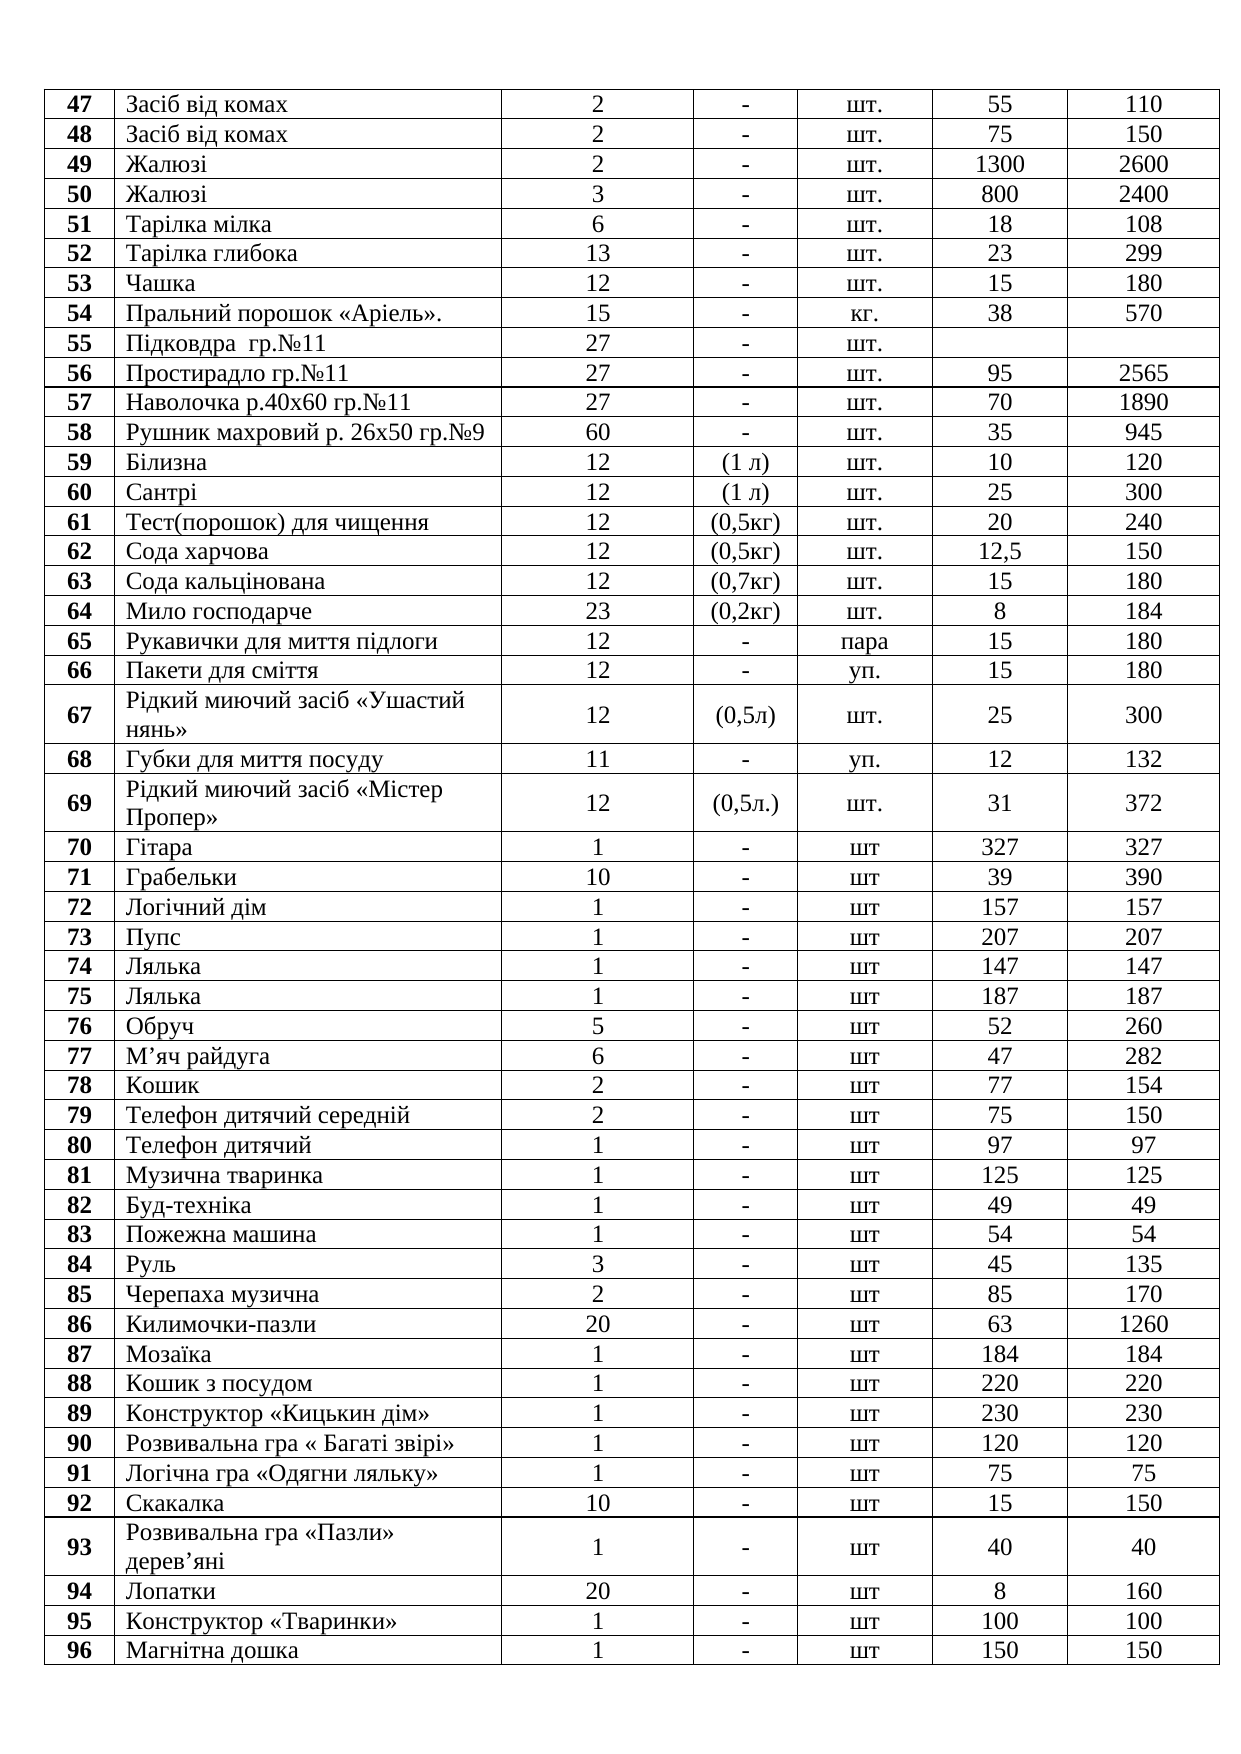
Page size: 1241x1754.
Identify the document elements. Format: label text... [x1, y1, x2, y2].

table_cell 70 [45, 832, 114, 861]
table_cell шт. [798, 536, 932, 565]
table_cell 76 [45, 1011, 114, 1040]
table_cell 15 [933, 656, 1067, 684]
table_cell 1 [502, 1428, 693, 1457]
table_cell 67 [45, 685, 114, 743]
table_cell 12 [502, 268, 693, 297]
table_cell - [694, 1309, 797, 1338]
table_cell Грабельки [115, 862, 501, 891]
table_cell шт [798, 1488, 932, 1516]
table_cell Кошик з посудом [115, 1369, 501, 1397]
table_cell Гітара [115, 832, 501, 861]
table_cell 25 [933, 685, 1067, 743]
table_cell 2 [502, 90, 693, 118]
table_cell - [694, 626, 797, 654]
table_cell 12 [502, 477, 693, 506]
table_cell 23 [502, 596, 693, 625]
table_cell 80 [45, 1130, 114, 1159]
table_cell Конструктор «Тваринки» [115, 1606, 501, 1634]
table_cell 27 [502, 358, 693, 386]
table_cell 327 [1068, 832, 1219, 861]
table_cell 25 [933, 477, 1067, 506]
table_cell шт [798, 1279, 932, 1308]
table_cell 75 [933, 1100, 1067, 1129]
table_cell 150 [1068, 1636, 1219, 1664]
table_cell 86 [45, 1309, 114, 1338]
table_cell - [694, 1339, 797, 1367]
table_cell 2600 [1068, 149, 1219, 178]
table_cell 47 [933, 1041, 1067, 1069]
table_cell 56 [45, 358, 114, 386]
table_cell 72 [45, 892, 114, 921]
table_cell Сантрі [115, 477, 501, 506]
table_cell [933, 328, 1067, 357]
table_cell 75 [1068, 1458, 1219, 1487]
table_cell шт [798, 862, 932, 891]
table_cell Магнітна дошка [115, 1636, 501, 1664]
table_cell 120 [1068, 1428, 1219, 1457]
table_cell 12 [502, 626, 693, 654]
table_cell Тарілка мілка [115, 209, 501, 237]
table_cell 2 [502, 1279, 693, 1308]
table_cell Лопатки [115, 1576, 501, 1605]
table_cell 49 [45, 149, 114, 178]
table_cell шт [798, 1339, 932, 1367]
table_cell шт. [798, 417, 932, 446]
table_cell 63 [933, 1309, 1067, 1338]
table_cell 12,5 [933, 536, 1067, 565]
table_cell 150 [933, 1636, 1067, 1664]
table_cell - [694, 417, 797, 446]
table_cell 74 [45, 951, 114, 980]
table_cell 77 [933, 1071, 1067, 1099]
table_cell шт. [798, 388, 932, 416]
table_cell 49 [1068, 1190, 1219, 1218]
table_cell 1 [502, 1458, 693, 1487]
table_cell Простирадло гр.№11 [115, 358, 501, 386]
table_cell 64 [45, 596, 114, 625]
table_cell 3 [502, 1249, 693, 1278]
table_cell 20 [933, 507, 1067, 535]
table_cell шт. [798, 596, 932, 625]
table_cell шт [798, 1518, 932, 1575]
table_cell 220 [933, 1369, 1067, 1397]
table_cell шт [798, 1041, 932, 1069]
table_cell [1068, 328, 1219, 357]
table_cell 20 [502, 1576, 693, 1605]
table_cell 3 [502, 179, 693, 208]
table_cell 8 [933, 596, 1067, 625]
table_cell 45 [933, 1249, 1067, 1278]
table_cell шт [798, 981, 932, 1010]
table_cell - [694, 388, 797, 416]
table_cell шт. [798, 179, 932, 208]
table_cell - [694, 1279, 797, 1308]
table_cell - [694, 358, 797, 386]
table_cell 58 [45, 417, 114, 446]
table_cell 154 [1068, 1071, 1219, 1099]
table_cell шт. [798, 774, 932, 831]
table_cell - [694, 298, 797, 327]
table_cell 53 [45, 268, 114, 297]
table_cell 75 [933, 119, 1067, 148]
table_cell 132 [1068, 744, 1219, 773]
table_cell (0,5кг) [694, 536, 797, 565]
table_cell шт [798, 1220, 932, 1248]
table_cell шт [798, 1369, 932, 1397]
table_cell 40 [1068, 1518, 1219, 1575]
table_cell 1 [502, 1220, 693, 1248]
table_cell 31 [933, 774, 1067, 831]
table_cell 180 [1068, 656, 1219, 684]
table_cell 71 [45, 862, 114, 891]
table_cell 1 [502, 832, 693, 861]
table_cell 95 [45, 1606, 114, 1634]
table_cell 81 [45, 1160, 114, 1189]
table_cell Музична тваринка [115, 1160, 501, 1189]
table_cell Сода харчова [115, 536, 501, 565]
table_cell 12 [502, 536, 693, 565]
table_cell шт [798, 1458, 932, 1487]
table_cell шт [798, 1011, 932, 1040]
table_cell - [694, 1518, 797, 1575]
table_cell 79 [45, 1100, 114, 1129]
table_cell 15 [933, 626, 1067, 654]
table_cell шт [798, 1309, 932, 1338]
table_cell 1 [502, 892, 693, 921]
table_cell - [694, 179, 797, 208]
table_cell 207 [1068, 922, 1219, 950]
table_cell 184 [1068, 1339, 1219, 1367]
table_cell шт [798, 1606, 932, 1634]
table_cell - [694, 209, 797, 237]
table_cell Мозаїка [115, 1339, 501, 1367]
table_cell 27 [502, 328, 693, 357]
table_cell Рукавички для миття підлоги [115, 626, 501, 654]
table_cell - [694, 922, 797, 950]
table_cell - [694, 744, 797, 773]
table_cell Тарілка глибока [115, 239, 501, 267]
table_cell 47 [45, 90, 114, 118]
table_cell - [694, 239, 797, 267]
table_cell 57 [45, 388, 114, 416]
table_cell 180 [1068, 268, 1219, 297]
table_cell 8 [933, 1576, 1067, 1605]
table_cell Рушник махровий р. 26х50 гр.№9 [115, 417, 501, 446]
table_cell Телефон дитячий [115, 1130, 501, 1159]
table_cell 12 [933, 744, 1067, 773]
table_cell Підковдра гр.№11 [115, 328, 501, 357]
table_cell 240 [1068, 507, 1219, 535]
table_cell - [694, 1190, 797, 1218]
table_cell 90 [45, 1428, 114, 1457]
table_cell Лялька [115, 981, 501, 1010]
table_cell - [694, 832, 797, 861]
table_cell Тест(порошок) для чищення [115, 507, 501, 535]
table_cell 54 [933, 1220, 1067, 1248]
table_cell 97 [933, 1130, 1067, 1159]
table_cell 91 [45, 1458, 114, 1487]
table_cell 85 [45, 1279, 114, 1308]
table_cell М’яч райдуга [115, 1041, 501, 1069]
table_cell - [694, 1130, 797, 1159]
table_cell 52 [933, 1011, 1067, 1040]
table_cell Білизна [115, 447, 501, 476]
table_cell Засіб від комах [115, 90, 501, 118]
table_cell - [694, 149, 797, 178]
table_cell 62 [45, 536, 114, 565]
table_cell 1 [502, 1518, 693, 1575]
table_cell Рідкий миючий засіб «Ушастий нянь» [115, 685, 501, 743]
table_cell 1 [502, 951, 693, 980]
table_cell Лялька [115, 951, 501, 980]
table_cell 12 [502, 685, 693, 743]
table_cell 78 [45, 1071, 114, 1099]
table_cell кг. [798, 298, 932, 327]
table_cell Жалюзі [115, 179, 501, 208]
table_cell шт [798, 832, 932, 861]
table_cell (0,5л) [694, 685, 797, 743]
table_cell 65 [45, 626, 114, 654]
table_cell 2 [502, 1071, 693, 1099]
table_cell 51 [45, 209, 114, 237]
table_cell 1 [502, 1339, 693, 1367]
table_cell Телефон дитячий середній [115, 1100, 501, 1129]
table_cell Пакети для сміття [115, 656, 501, 684]
table_cell - [694, 951, 797, 980]
table_cell 1 [502, 1190, 693, 1218]
table_cell 1 [502, 1160, 693, 1189]
table_cell Черепаха музична [115, 1279, 501, 1308]
table_cell Розвивальна гра «Пазли» дерев’яні [115, 1518, 501, 1575]
table_cell 97 [1068, 1130, 1219, 1159]
table_cell шт [798, 1249, 932, 1278]
table_cell Сода кальцінована [115, 566, 501, 595]
table_cell - [694, 1100, 797, 1129]
table_cell 15 [933, 1488, 1067, 1516]
table_cell 83 [45, 1220, 114, 1248]
table_cell (0,5л.) [694, 774, 797, 831]
table_cell Пожежна машина [115, 1220, 501, 1248]
table_cell 100 [933, 1606, 1067, 1634]
table_cell 299 [1068, 239, 1219, 267]
table_cell 39 [933, 862, 1067, 891]
table_cell шт. [798, 685, 932, 743]
table_cell 180 [1068, 566, 1219, 595]
table_cell шт [798, 1576, 932, 1605]
table_cell 157 [1068, 892, 1219, 921]
table_cell 23 [933, 239, 1067, 267]
table_cell 300 [1068, 477, 1219, 506]
table_cell - [694, 1428, 797, 1457]
table_cell 87 [45, 1339, 114, 1367]
table_cell - [694, 1488, 797, 1516]
table_cell 1 [502, 1130, 693, 1159]
table_cell 49 [933, 1190, 1067, 1218]
table_cell 800 [933, 179, 1067, 208]
table_cell 52 [45, 239, 114, 267]
table_cell 6 [502, 209, 693, 237]
table_cell 94 [45, 1576, 114, 1605]
table_cell 2400 [1068, 179, 1219, 208]
table_cell (0,2кг) [694, 596, 797, 625]
table_cell 92 [45, 1488, 114, 1516]
table_cell (1 л) [694, 477, 797, 506]
table_cell 75 [933, 1458, 1067, 1487]
table_cell 147 [933, 951, 1067, 980]
table_cell - [694, 90, 797, 118]
table_cell Засіб від комах [115, 119, 501, 148]
table_cell 12 [502, 656, 693, 684]
table_cell - [694, 1220, 797, 1248]
table_cell 2565 [1068, 358, 1219, 386]
table_cell Мило господарче [115, 596, 501, 625]
table_cell (0,7кг) [694, 566, 797, 595]
table_cell 120 [1068, 447, 1219, 476]
table_cell 73 [45, 922, 114, 950]
table_cell пара [798, 626, 932, 654]
table_cell 12 [502, 774, 693, 831]
table_cell 1 [502, 1398, 693, 1427]
table_cell Пральний порошок «Аріель». [115, 298, 501, 327]
table_cell 372 [1068, 774, 1219, 831]
table_cell Логічний дім [115, 892, 501, 921]
table_cell 187 [1068, 981, 1219, 1010]
table_cell Рідкий миючий засіб «Містер Пропер» [115, 774, 501, 831]
table_cell 160 [1068, 1576, 1219, 1605]
table_cell 54 [1068, 1220, 1219, 1248]
table_cell Скакалка [115, 1488, 501, 1516]
table_cell 38 [933, 298, 1067, 327]
table_cell 125 [1068, 1160, 1219, 1189]
table_cell 260 [1068, 1011, 1219, 1040]
table_cell 27 [502, 388, 693, 416]
table_cell 95 [933, 358, 1067, 386]
table_cell 1 [502, 1606, 693, 1634]
table_cell Пупс [115, 922, 501, 950]
table_cell 88 [45, 1369, 114, 1397]
table_cell - [694, 862, 797, 891]
table_cell 55 [45, 328, 114, 357]
table_cell 230 [1068, 1398, 1219, 1427]
table_cell шт. [798, 507, 932, 535]
table_cell 69 [45, 774, 114, 831]
table_cell Губки для миття посуду [115, 744, 501, 773]
table_cell 59 [45, 447, 114, 476]
table_cell 2 [502, 149, 693, 178]
table_cell 2 [502, 1100, 693, 1129]
table_cell - [694, 1160, 797, 1189]
table_cell 2 [502, 119, 693, 148]
table_cell 184 [933, 1339, 1067, 1367]
table_cell 150 [1068, 119, 1219, 148]
table_cell 945 [1068, 417, 1219, 446]
table_cell 60 [502, 417, 693, 446]
table_cell 20 [502, 1309, 693, 1338]
table_cell 75 [45, 981, 114, 1010]
table_cell 1890 [1068, 388, 1219, 416]
table_cell 61 [45, 507, 114, 535]
table_cell 300 [1068, 685, 1219, 743]
table_cell шт. [798, 239, 932, 267]
table_cell шт [798, 1100, 932, 1129]
table_cell 207 [933, 922, 1067, 950]
table_cell шт. [798, 447, 932, 476]
table_cell - [694, 268, 797, 297]
table_cell 55 [933, 90, 1067, 118]
table_cell 180 [1068, 626, 1219, 654]
table_cell 77 [45, 1041, 114, 1069]
table_cell 150 [1068, 1100, 1219, 1129]
table_cell - [694, 1011, 797, 1040]
table_cell - [694, 1369, 797, 1397]
table_cell Чашка [115, 268, 501, 297]
table_cell Логічна гра «Одягни ляльку» [115, 1458, 501, 1487]
table_cell - [694, 1458, 797, 1487]
table_cell 48 [45, 119, 114, 148]
table_cell шт. [798, 119, 932, 148]
table_cell 230 [933, 1398, 1067, 1427]
table_cell - [694, 1071, 797, 1099]
table_cell 5 [502, 1011, 693, 1040]
table_cell шт. [798, 566, 932, 595]
table_cell - [694, 119, 797, 148]
table_cell 10 [933, 447, 1067, 476]
table_cell 150 [1068, 536, 1219, 565]
table_cell 108 [1068, 209, 1219, 237]
table_cell 6 [502, 1041, 693, 1069]
table_cell - [694, 892, 797, 921]
table_cell 1260 [1068, 1309, 1219, 1338]
table_cell 570 [1068, 298, 1219, 327]
table_cell шт [798, 1428, 932, 1457]
table_cell 120 [933, 1428, 1067, 1457]
table_cell 15 [502, 298, 693, 327]
table_cell 147 [1068, 951, 1219, 980]
table_cell 18 [933, 209, 1067, 237]
table_cell шт. [798, 149, 932, 178]
table_cell 66 [45, 656, 114, 684]
table_cell 100 [1068, 1606, 1219, 1634]
table_cell 84 [45, 1249, 114, 1278]
table_cell 157 [933, 892, 1067, 921]
table_cell шт. [798, 328, 932, 357]
table_cell 54 [45, 298, 114, 327]
table_cell шт. [798, 477, 932, 506]
table_cell 390 [1068, 862, 1219, 891]
table_cell Буд-техніка [115, 1190, 501, 1218]
table_cell 184 [1068, 596, 1219, 625]
table_cell 10 [502, 1488, 693, 1516]
table_cell уп. [798, 656, 932, 684]
table_cell шт [798, 1130, 932, 1159]
table_cell 170 [1068, 1279, 1219, 1308]
table_cell 110 [1068, 90, 1219, 118]
table_cell 1300 [933, 149, 1067, 178]
table_cell 85 [933, 1279, 1067, 1308]
table_cell - [694, 656, 797, 684]
table_cell 1 [502, 922, 693, 950]
table_cell (1 л) [694, 447, 797, 476]
table_cell 10 [502, 862, 693, 891]
table_cell шт [798, 1398, 932, 1427]
table_cell уп. [798, 744, 932, 773]
table_cell 282 [1068, 1041, 1219, 1069]
table_cell шт. [798, 209, 932, 237]
table_cell 1 [502, 1369, 693, 1397]
table_cell - [694, 981, 797, 1010]
table_cell 187 [933, 981, 1067, 1010]
table_cell Жалюзі [115, 149, 501, 178]
table_cell шт [798, 1636, 932, 1664]
table_cell 15 [933, 566, 1067, 595]
table_cell - [694, 1249, 797, 1278]
table_cell 135 [1068, 1249, 1219, 1278]
table_cell 93 [45, 1518, 114, 1575]
table_cell шт. [798, 268, 932, 297]
table_cell шт [798, 1160, 932, 1189]
table_cell 50 [45, 179, 114, 208]
table_cell шт [798, 922, 932, 950]
table_cell 1 [502, 981, 693, 1010]
table_cell шт [798, 892, 932, 921]
table_cell шт [798, 1071, 932, 1099]
table_cell Килимочки-пазли [115, 1309, 501, 1338]
table_cell 12 [502, 507, 693, 535]
table_cell - [694, 1606, 797, 1634]
table_cell шт. [798, 358, 932, 386]
table_cell - [694, 328, 797, 357]
table_cell шт [798, 1190, 932, 1218]
table_cell 60 [45, 477, 114, 506]
table_cell 125 [933, 1160, 1067, 1189]
table_cell Розвивальна гра « Багаті звірі» [115, 1428, 501, 1457]
table_cell 89 [45, 1398, 114, 1427]
table_cell 13 [502, 239, 693, 267]
table_cell (0,5кг) [694, 507, 797, 535]
table_cell 15 [933, 268, 1067, 297]
table_cell 327 [933, 832, 1067, 861]
table_cell Кошик [115, 1071, 501, 1099]
table_cell Обруч [115, 1011, 501, 1040]
table_cell - [694, 1636, 797, 1664]
table_cell 220 [1068, 1369, 1219, 1397]
table_cell 96 [45, 1636, 114, 1664]
table_cell 1 [502, 1636, 693, 1664]
table_cell - [694, 1041, 797, 1069]
table_cell 82 [45, 1190, 114, 1218]
table_cell шт. [798, 90, 932, 118]
table_cell - [694, 1576, 797, 1605]
table_cell 12 [502, 447, 693, 476]
table_cell 35 [933, 417, 1067, 446]
table_cell - [694, 1398, 797, 1427]
table_cell 11 [502, 744, 693, 773]
table_cell 70 [933, 388, 1067, 416]
table_cell 68 [45, 744, 114, 773]
table_cell 63 [45, 566, 114, 595]
table_cell 12 [502, 566, 693, 595]
table_cell 150 [1068, 1488, 1219, 1516]
table_cell 40 [933, 1518, 1067, 1575]
table_cell Наволочка р.40х60 гр.№11 [115, 388, 501, 416]
table_cell Руль [115, 1249, 501, 1278]
table_cell Конструктор «Кицькин дім» [115, 1398, 501, 1427]
table_cell шт [798, 951, 932, 980]
